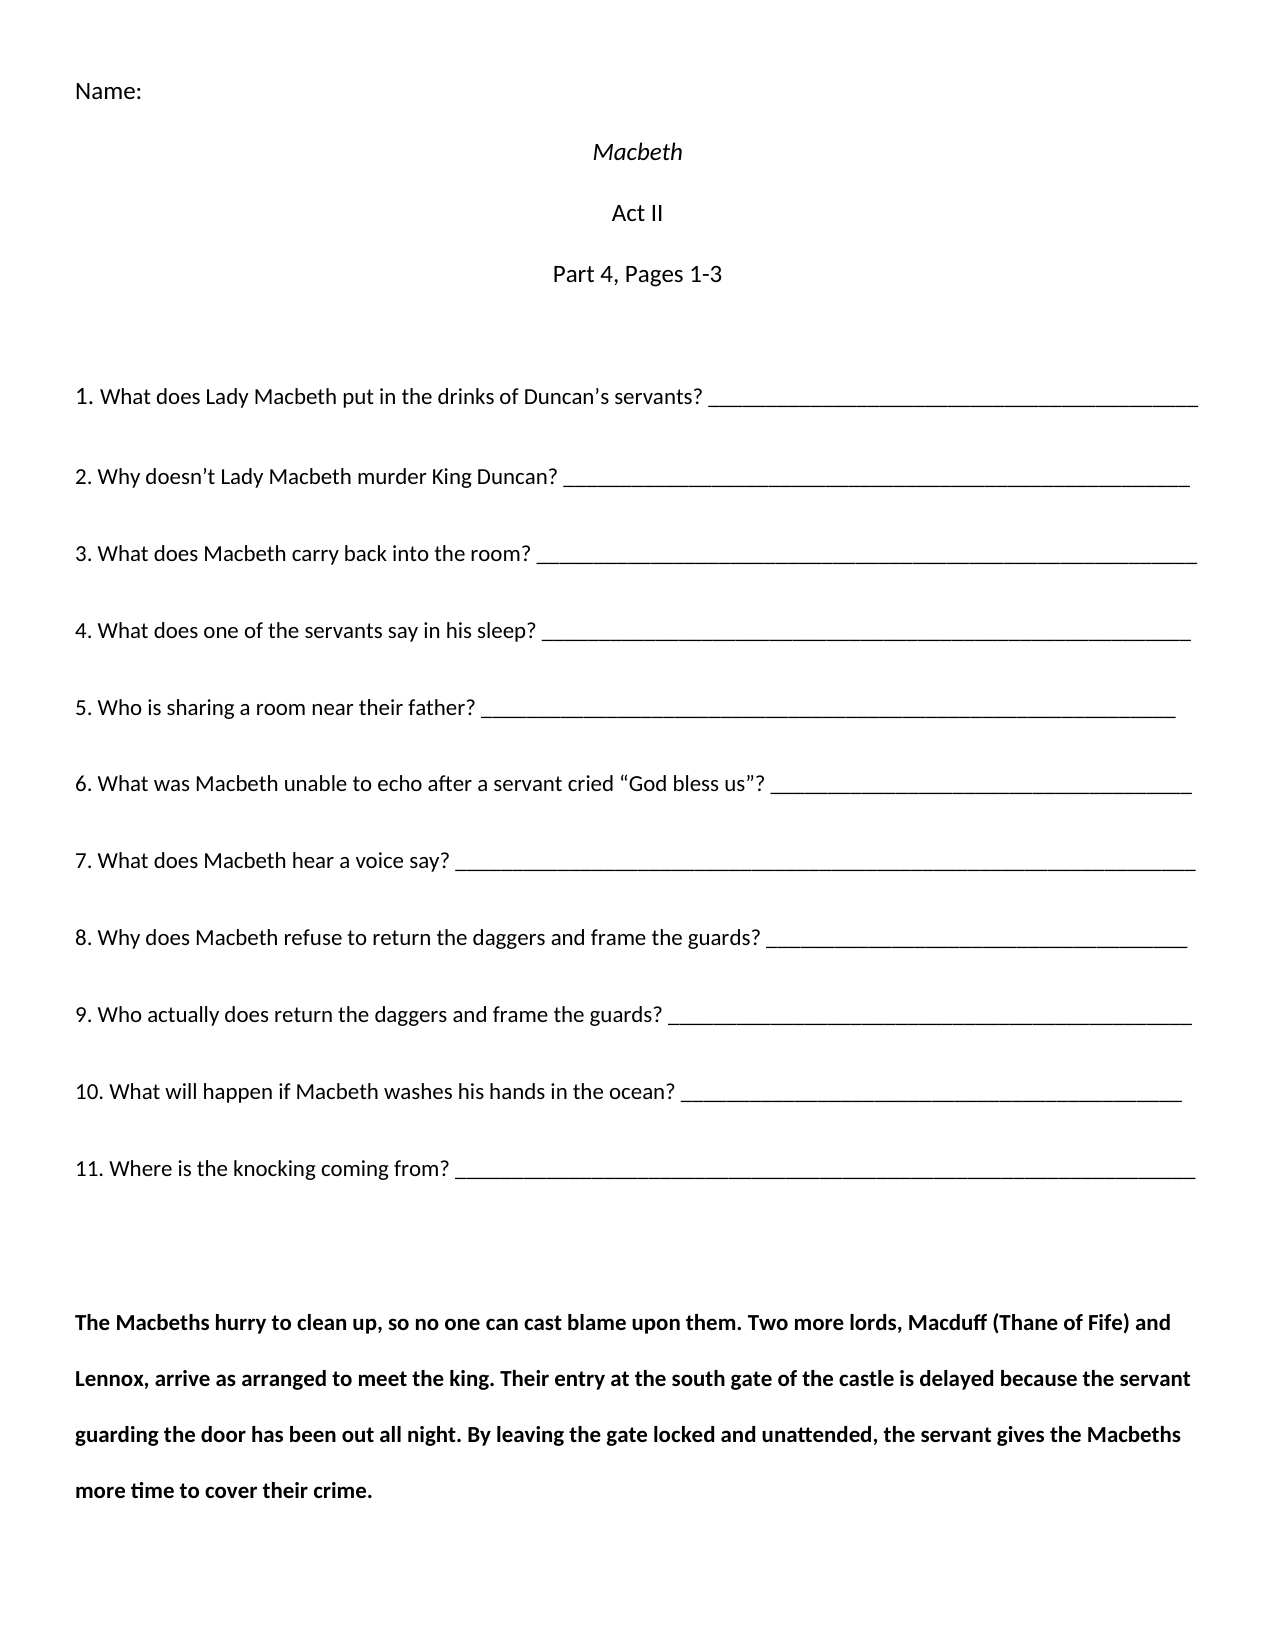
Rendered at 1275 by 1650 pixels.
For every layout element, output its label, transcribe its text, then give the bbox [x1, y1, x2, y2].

text 11. Where is the knocking coming from? _________________________________________________________________ [75, 1154, 1200, 1182]
text Act II [75, 197, 1200, 228]
text 8. Why does Macbeth refuse to return the daggers and frame the guards? _____________________________________ [75, 923, 1200, 951]
text 5. Who is sharing a room near their father? _____________________________________________________________ [75, 693, 1200, 721]
text 4. What does one of the servants say in his sleep? _________________________________________________________ [75, 616, 1200, 644]
text 6. What was Macbeth unable to echo after a servant cried “God bless us”? _____________________________________ [75, 769, 1200, 798]
text 10. What will happen if Macbeth washes his hands in the ocean? ____________________________________________ [75, 1077, 1200, 1105]
text 9. Who actually does return the daggers and frame the guards? ______________________________________________ [75, 1000, 1200, 1028]
text Part 4, Pages 1-3 [75, 258, 1200, 289]
text 7. What does Macbeth hear a voice say? _________________________________________________________________ [75, 846, 1200, 874]
text The Macbeths hurry to clean up, so no one can cast blame upon them. Two more lords, Macduff (Thane of Fife) and Lennox, arrive as arranged to meet the king. Their entry at the south gate of the castle is delayed because the servant guarding the door has been out all night. By leaving the gate locked and unattended, the servant gives the Macbeths more time to cover their crime. [75, 1308, 1200, 1504]
text 1. What does Lady Macbeth put in the drinks of Duncan’s servants? ___________________________________________ [75, 380, 1200, 411]
text 3. What does Macbeth carry back into the room? __________________________________________________________ [75, 539, 1200, 567]
text Name: [75, 75, 1200, 106]
text Macbeth [75, 136, 1200, 167]
text 2. Why doesn’t Lady Macbeth murder King Duncan? _______________________________________________________ [75, 462, 1200, 490]
